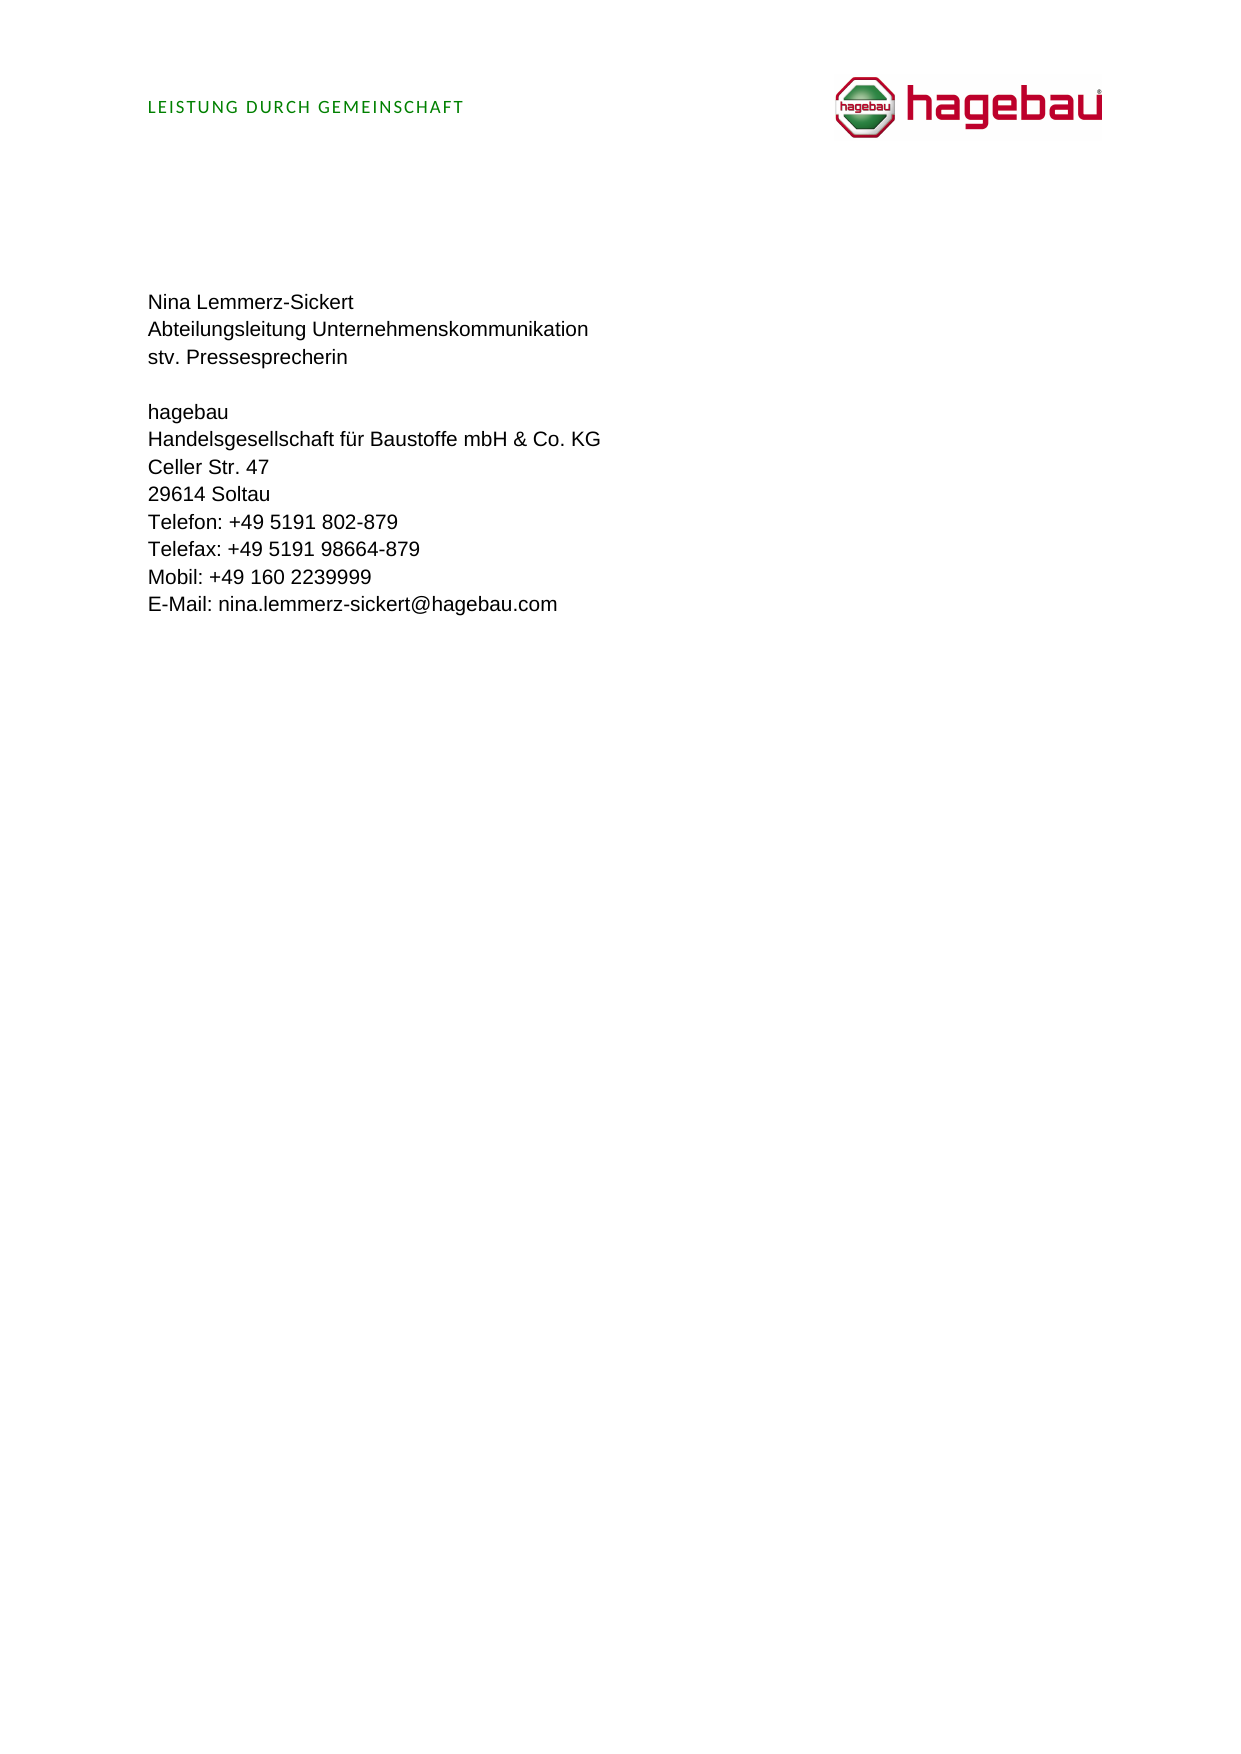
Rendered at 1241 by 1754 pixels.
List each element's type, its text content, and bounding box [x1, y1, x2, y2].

text Telefax: +49 5191 98664-879 [148, 537, 1093, 561]
text 29614 Soltau [148, 482, 1093, 506]
text stv. Pressesprecherin [148, 345, 1093, 369]
text Telefon: +49 5191 802-879 [148, 510, 1093, 534]
text Nina Lemmerz-Sickert [148, 290, 1093, 314]
text Mobil: +49 160 2239999 [148, 565, 1093, 589]
text hagebau [148, 400, 1093, 424]
text Handelsgesellschaft für Baustoffe mbH & Co. KG [148, 427, 1093, 451]
picture [833, 74, 1103, 140]
text Celler Str. 47 [148, 455, 1093, 479]
text E-Mail: nina.lemmerz-sickert@hagebau.com [148, 592, 1093, 616]
text Abteilungsleitung Unternehmenskommunikation [148, 317, 1093, 341]
